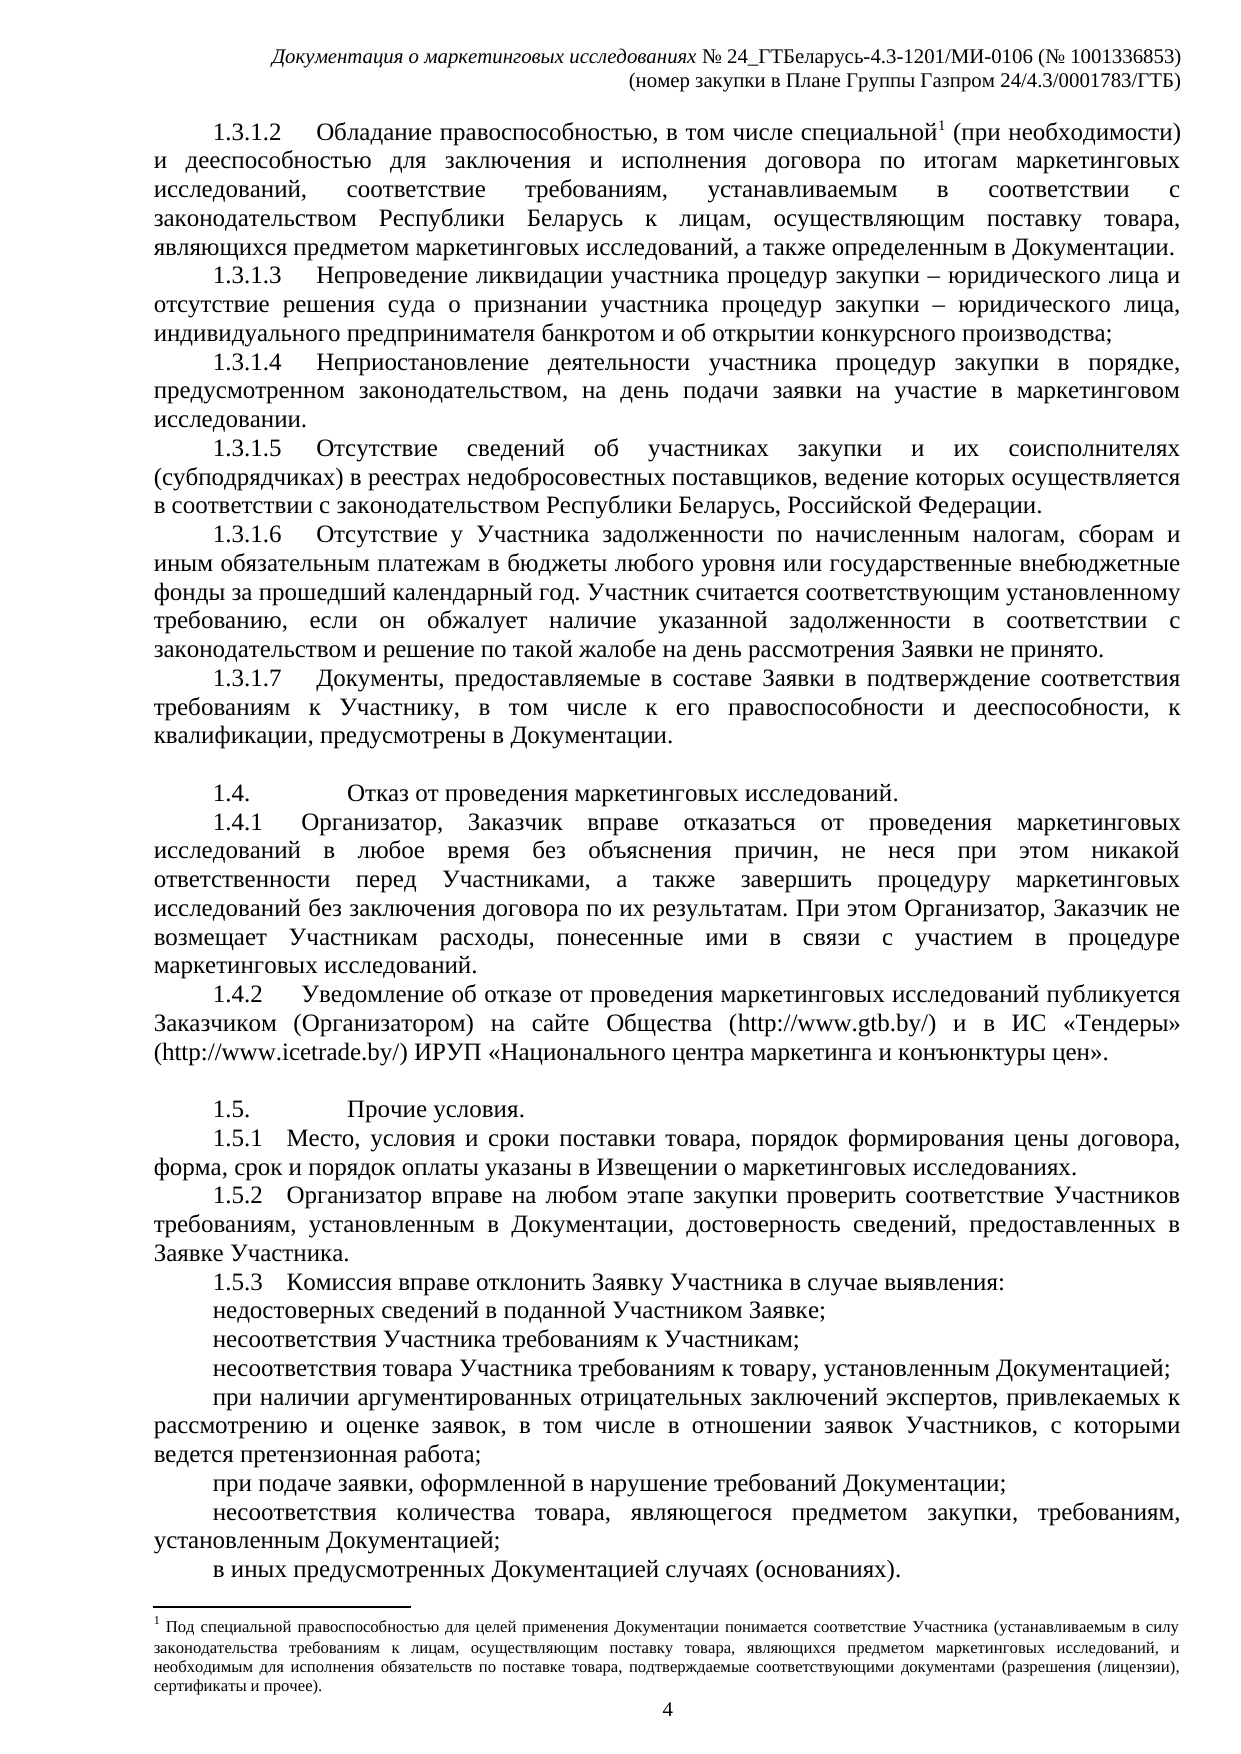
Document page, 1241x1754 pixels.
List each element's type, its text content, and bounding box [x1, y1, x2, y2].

list Организатор, Заказчик вправе отказаться от проведения маркетинговых исследований в любое время без объяснения причин, не неся при этом никакой ответственности перед Участниками, а также завершить процедуру маркетинговых исследований без заключения договора по их результатам. При этом Организатор, Заказчик не возмещает Участникам расходы, понесенные ими в связи с участием в процедуре маркетинговых исследований. [153, 807, 1181, 979]
list Место, условия и сроки поставки товара, порядок формирования цены договора, форма, срок и порядок оплаты указаны в Извещении о маркетинговых исследованиях. [153, 1123, 1181, 1180]
list Документы, предоставляемые в составе Заявки в подтверждение соответствия требованиям к Участнику, в том числе к его правоспособности и дееспособности, к квалификации, предусмотрены в Документации. [153, 663, 1181, 749]
list Отсутствие у Участника задолженности по начисленным налогам, сборам и иным обязательным платежам в бюджеты любого уровня или государственные внебюджетные фонды за прошедший календарный год. Участник считается соответствующим установленному требованию, если он обжалует наличие указанной задолженности в соответствии с законодательством и решение по такой жалобе на день рассмотрения Заявки не принято. [153, 519, 1181, 663]
list Прочие условия. [153, 1094, 1181, 1123]
list Непроведение ликвидации участника процедур закупки – юридического лица и отсутствие решения суда о признании участника процедур закупки – юридического лица, индивидуального предпринимателя банкротом и об открытии конкурсного производства; [153, 260, 1181, 347]
list Обладание правоспособностью, в том числе специальной (при необходимости) и дееспособностью для заключения и исполнения договора по итогам маркетинговых исследований, соответствие требованиям, устанавливаемым в соответствии с законодательством Республики Беларусь к лицам, осуществляющим поставку товара, являющихся предметом маркетинговых исследований, а также определенным в Документации. [153, 117, 1181, 260]
list Отказ от проведения маркетинговых исследований. [153, 778, 1181, 807]
text недостоверных сведений в поданной Участником Заявке; [153, 1295, 1181, 1324]
list Уведомление об отказе от проведения маркетинговых исследований публикуется Заказчиком (Организатором) на сайте Общества () и в ИС «Тендеры» (http://www.icetrade.by/) ИРУП «Национального центра маркетинга и конъюнктуры цен». [153, 979, 1181, 1065]
list Комиссия вправе отклонить Заявку Участника в случае выявления: [153, 1267, 1181, 1295]
text несоответствия количества товара, являющегося предметом закупки, требованиям, установленным Документацией; [153, 1497, 1181, 1554]
text при наличии аргументированных отрицательных заключений экспертов, привлекаемых к рассмотрению и оценке заявок, в том числе в отношении заявок Участников, с которыми ведется претензионная работа; [153, 1382, 1181, 1468]
text при подаче заявки, оформленной в нарушение требований Документации; [153, 1468, 1181, 1497]
text несоответствия Участника требованиям к Участникам; [153, 1324, 1181, 1353]
text несоответствия товара Участника требованиям к товару, установленным Документацией; [153, 1353, 1181, 1382]
list Отсутствие сведений об участниках закупки и их соисполнителях (субподрядчиках) в реестрах недобросовестных поставщиков, ведение которых осуществляется в соответствии с законодательством Республики Беларусь, Российской Федерации. [153, 433, 1181, 519]
list Неприостановление деятельности участника процедур закупки в порядке, предусмотренном законодательством, на день подачи заявки на участие в маркетинговом исследовании. [153, 347, 1181, 433]
text в иных предусмотренных Документацией случаях (основаниях). [153, 1554, 1181, 1583]
list Организатор вправе на любом этапе закупки проверить соответствие Участников требованиям, установленным в Документации, достоверность сведений, предоставленных в Заявке Участника. [153, 1180, 1181, 1267]
